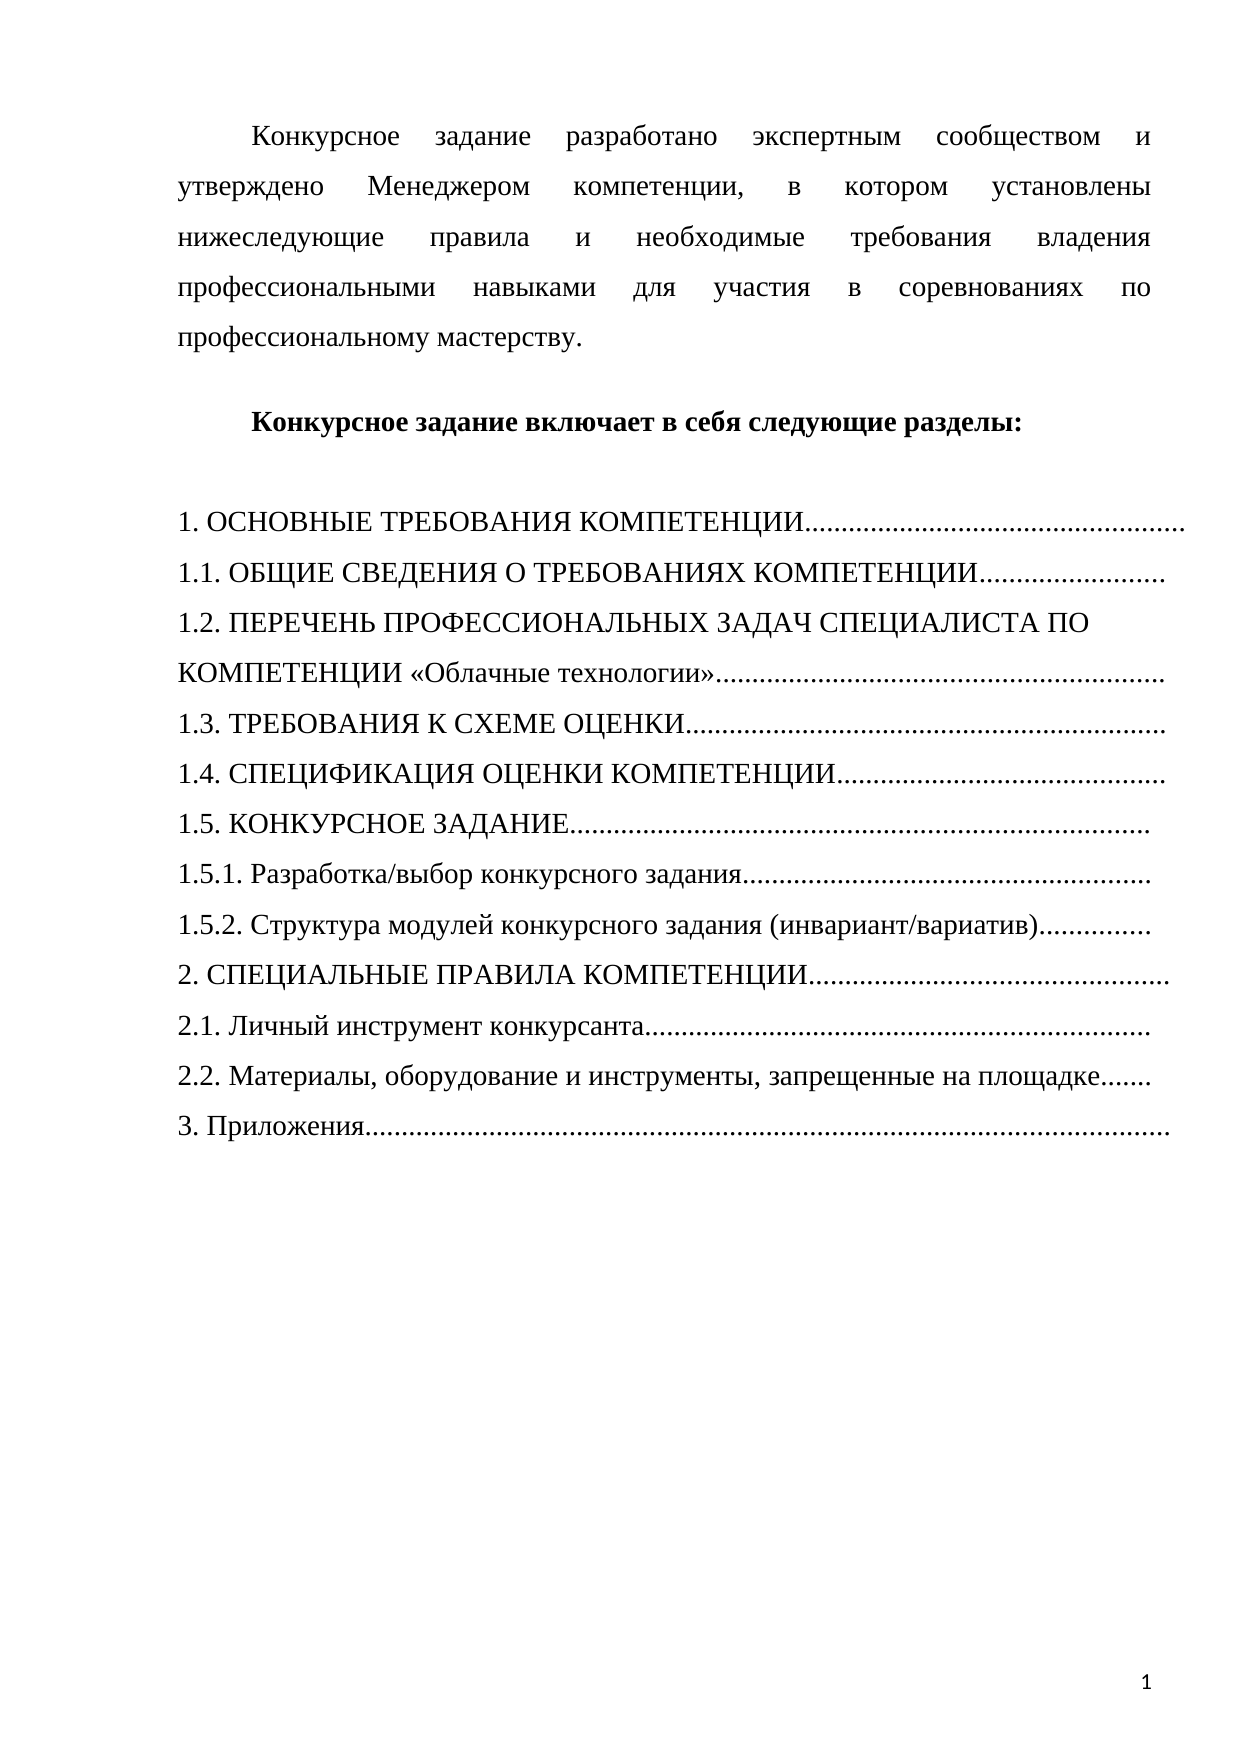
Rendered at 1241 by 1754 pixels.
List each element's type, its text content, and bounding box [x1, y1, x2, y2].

text Конкурсное задание разработано экспертным сообществом и утверждено Менеджером компетенции, в котором установлены нижеследующие правила и необходимые требования владения профессиональными навыками для участия в соревнованиях по профессиональному мастерству. [177, 118, 1152, 353]
text 2. СПЕЦИАЛЬНЫЕ ПРАВИЛА КОМПЕТЕНЦИИ 13 [177, 957, 1152, 991]
text 1. ОСНОВНЫЕ ТРЕБОВАНИЯ КОМПЕТЕНЦИИ 3 [177, 504, 1152, 538]
text 1.4. СПЕЦИФИКАЦИЯ ОЦЕНКИ КОМПЕТЕНЦИИ 9 [177, 756, 1152, 789]
text 1.5.1. Разработка/выбор конкурсного задания 10 [177, 857, 1152, 890]
list Конкурсное задание включает в себя следующие разделы: [177, 404, 1152, 437]
text 1.3. ТРЕБОВАНИЯ К СХЕМЕ ОЦЕНКИ 9 [177, 706, 1152, 739]
text 2.1. Личный инструмент конкурсанта 13 [177, 1008, 1152, 1041]
text 1.1. ОБЩИЕ СВЕДЕНИЯ О ТРЕБОВАНИЯХ КОМПЕТЕНЦИИ 3 [177, 555, 1152, 588]
text 3. Приложения 13 [177, 1108, 1152, 1142]
text 1.2. ПЕРЕЧЕНЬ ПРОФЕССИОНАЛЬНЫХ ЗАДАЧ СПЕЦИАЛИСТА ПО КОМПЕТЕНЦИИ «Облачные технологии» 3 [177, 605, 1152, 689]
text 1.5. КОНКУРСНОЕ ЗАДАНИЕ 10 [177, 806, 1152, 840]
text 2.2. Материалы, оборудование и инструменты, запрещенные на площадке 13 [177, 1058, 1152, 1091]
text 1.5.2. Структура модулей конкурсного задания (инвариант/вариатив) 10 [177, 907, 1152, 941]
